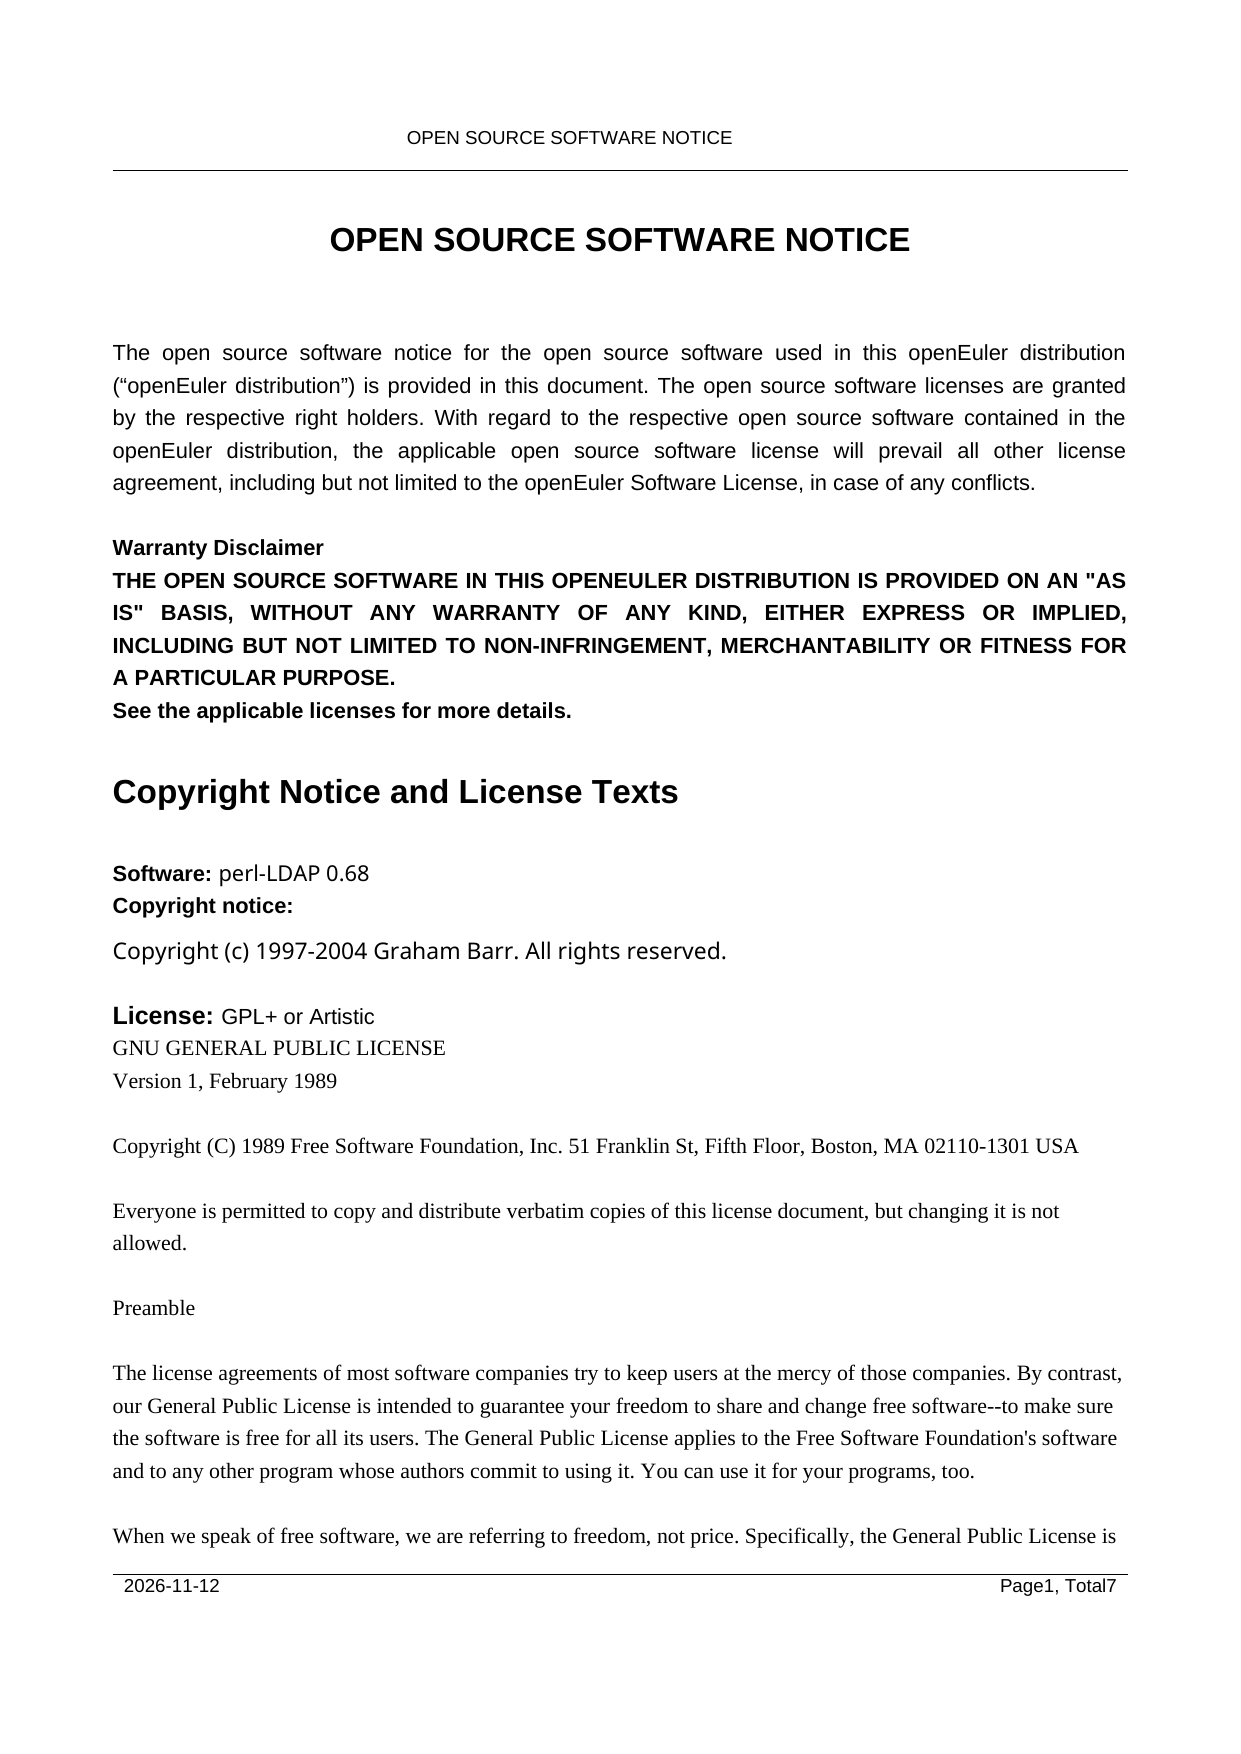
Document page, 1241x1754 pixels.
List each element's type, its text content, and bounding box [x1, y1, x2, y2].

text THE OPEN SOURCE SOFTWARE IN THIS OPENEULER DISTRIBUTION IS PROVIDED ON AN "AS IS" BASIS, WITHOUT ANY WARRANTY OF ANY KIND, EITHER EXPRESS OR IMPLIED, INCLUDING BUT NOT LIMITED TO NON-INFRINGEMENT, MERCHANTABILITY OR FITNESS FOR A PARTICULAR PURPOSE. See the applicable licenses for more details. [112, 564, 1128, 726]
title Software: perl-LDAP 0.68 [112, 856, 1128, 889]
text Copyright Notice and License Texts [112, 759, 1128, 824]
text Copyright notice: [112, 889, 1128, 921]
text Warranty Disclaimer [112, 531, 1128, 564]
text OPEN SOURCE SOFTWARE NOTICE [112, 206, 1128, 271]
text Copyright (c) 1997-2004 Graham Barr. All rights reserved. [112, 934, 1128, 999]
text The open source software notice for the open source software used in this openEuler distribution (“openEuler distribution”) is provided in this document. The open source software licenses are granted by the respective right holders. With regard to the respective open source software contained in the openEuler distribution, the applicable open source software license will prevail all other license agreement, including but not limited to the openEuler Software License, in case of any conflicts. [112, 336, 1128, 499]
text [112, 1031, 1128, 1551]
text License: GPL+ or Artistic [112, 999, 1128, 1031]
